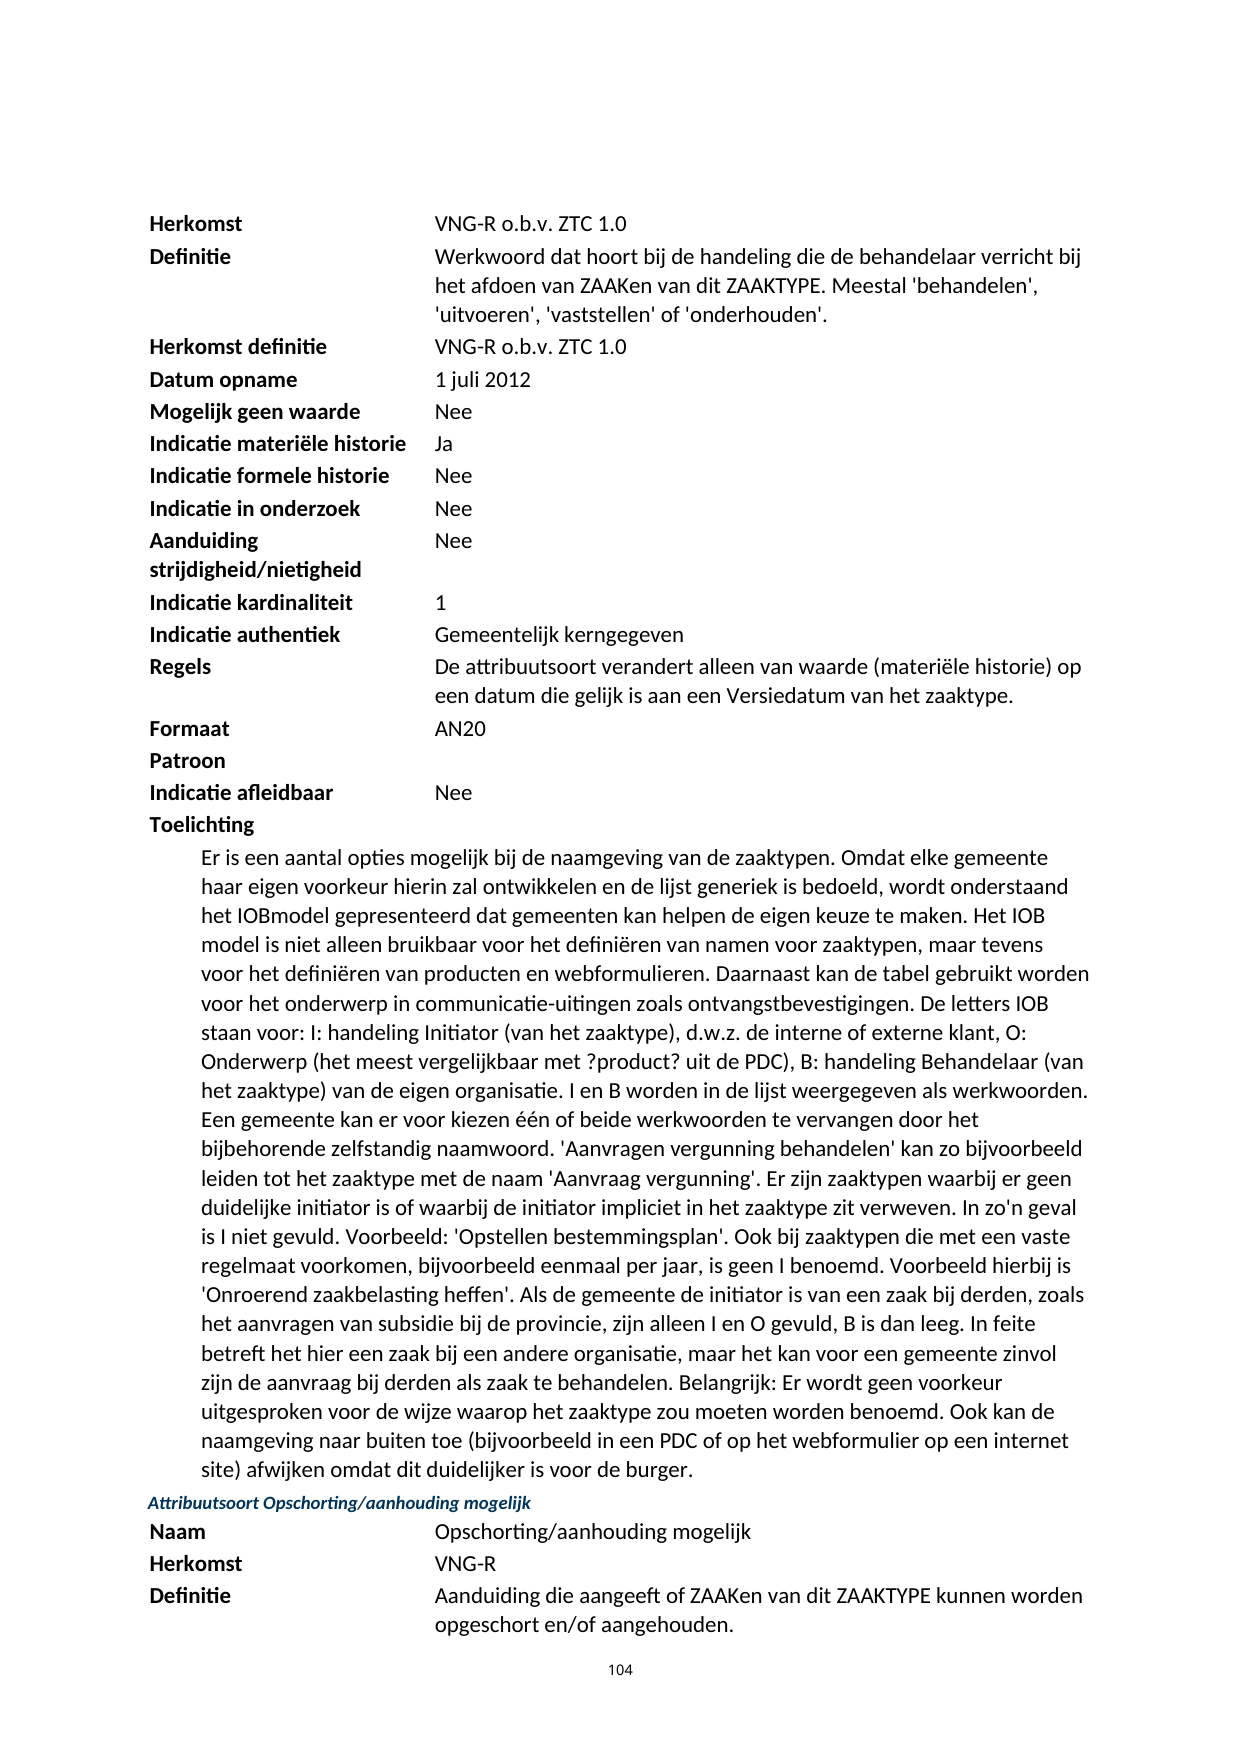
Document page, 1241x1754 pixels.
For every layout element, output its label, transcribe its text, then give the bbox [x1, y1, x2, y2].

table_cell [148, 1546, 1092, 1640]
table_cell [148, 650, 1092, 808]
subtitle Attribuutsoort Opschorting/aanhouding mogelijk [148, 1485, 1092, 1514]
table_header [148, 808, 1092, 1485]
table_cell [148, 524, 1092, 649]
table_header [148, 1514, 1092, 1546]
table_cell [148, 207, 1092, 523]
